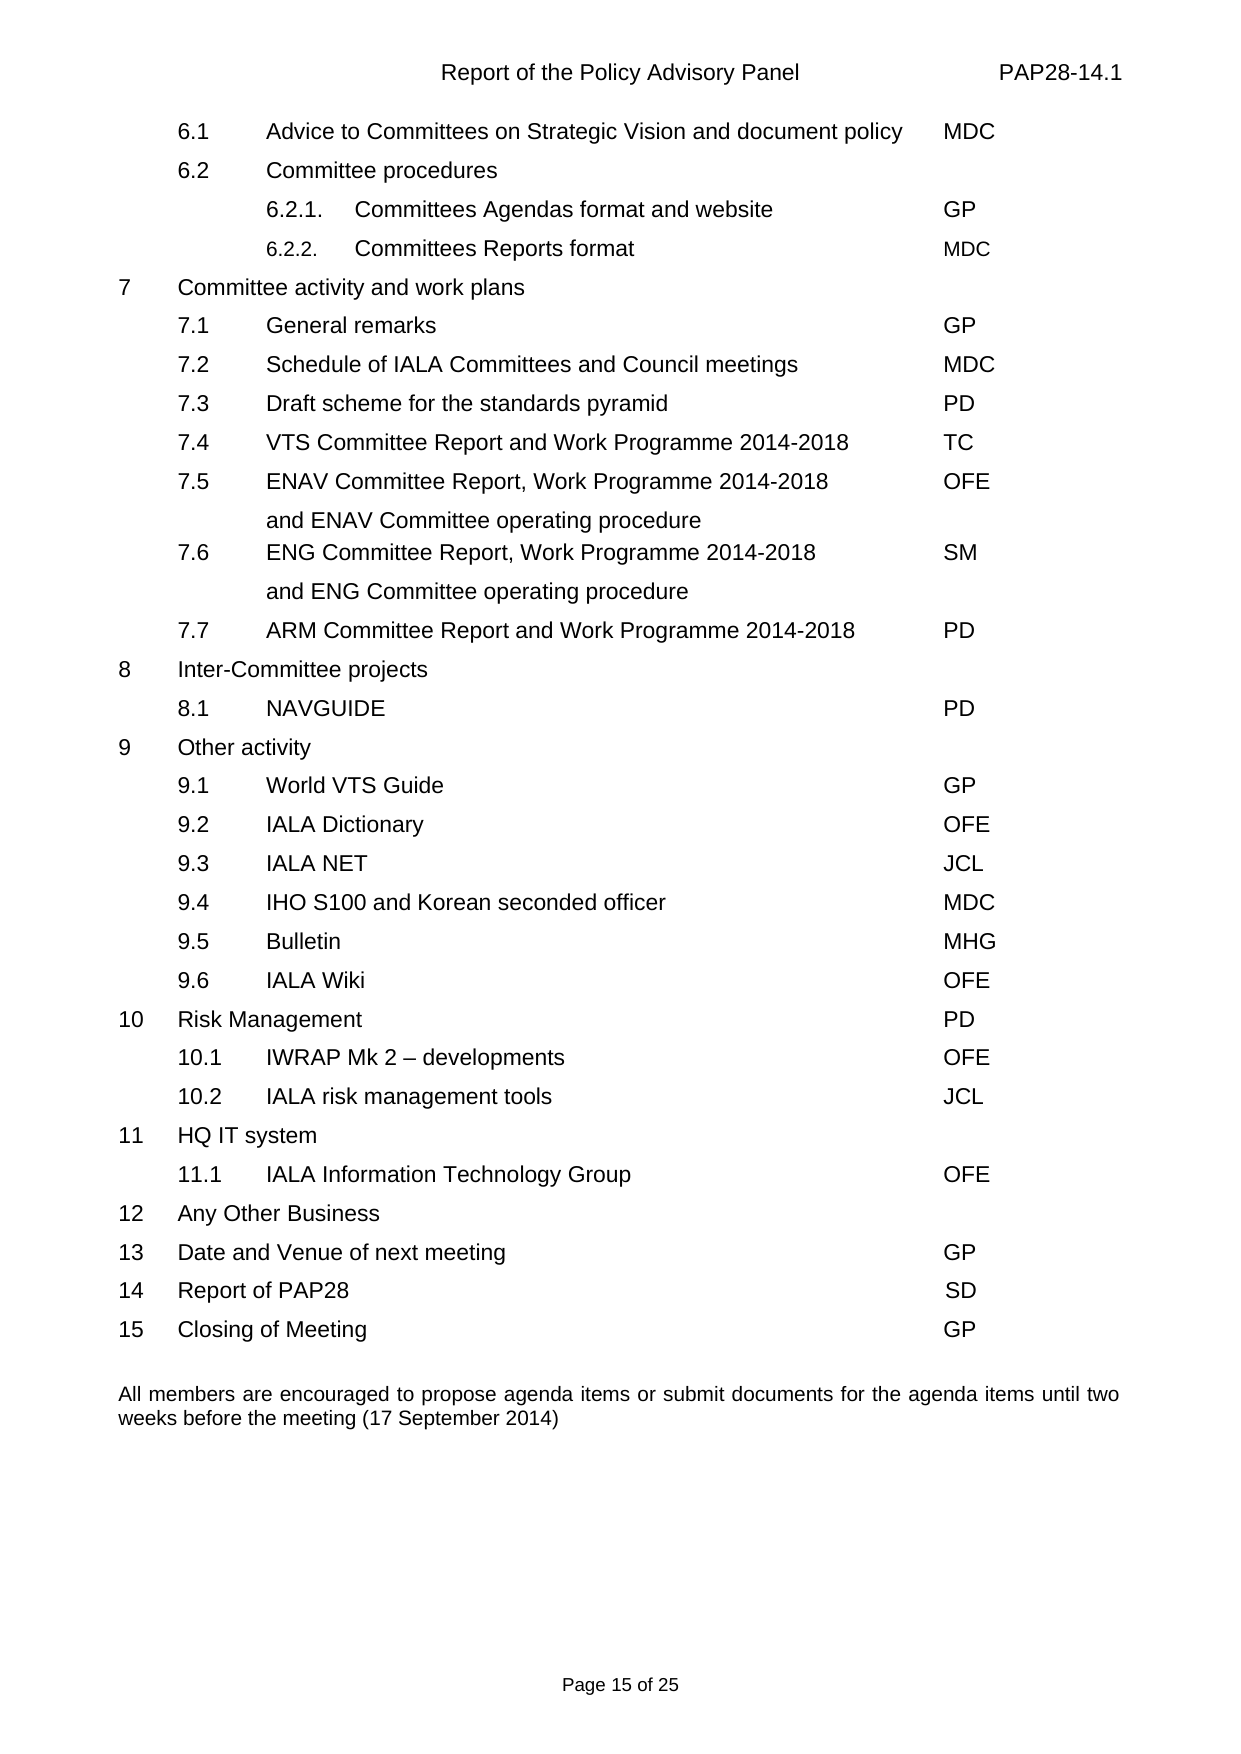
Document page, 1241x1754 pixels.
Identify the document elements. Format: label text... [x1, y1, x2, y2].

list ENG Committee Report, Work Programme 2014-2018 SM [177, 539, 1122, 566]
list Committee activity and work plans [118, 273, 1122, 300]
list Schedule of IALA Committees and Council meetings MDC [177, 351, 1122, 378]
list IALA Dictionary OFE [177, 811, 1122, 838]
text All members are encouraged to propose agenda items or submit documents for the agenda items until two weeks before the meeting (17 September 2014) [118, 1382, 1122, 1429]
list Date and Venue of next meeting GP [118, 1239, 1122, 1265]
list Any Other Business [118, 1200, 1122, 1226]
list VTS Committee Report and Work Programme 2014-2018 TC [177, 429, 1122, 455]
list Report of PAP28 SD [118, 1277, 1122, 1304]
list IALA NET JCL [177, 850, 1122, 876]
list and ENG Committee operating procedure [266, 578, 1122, 604]
list Other activity [118, 733, 1122, 760]
list Inter-Committee projects [118, 656, 1122, 682]
list IALA risk management tools JCL [177, 1083, 1122, 1109]
list Committees Agendas format and website GP [266, 196, 1122, 222]
list Committees Reports format MDC [266, 235, 1122, 261]
list Draft scheme for the standards pyramid PD [177, 390, 1122, 416]
list Risk Management PD [118, 1006, 1122, 1032]
list Committee procedures [177, 157, 1122, 183]
list IALA Wiki OFE [177, 967, 1122, 993]
list IWRAP Mk 2 – developments OFE [177, 1044, 1122, 1071]
list ENAV Committee Report, Work Programme 2014-2018 OFE [177, 468, 1122, 494]
list NAVGUIDE PD [177, 695, 1122, 721]
list Advice to Committees on Strategic Vision and document policy MDC [177, 118, 1122, 144]
list General remarks GP [177, 312, 1122, 339]
list ARM Committee Report and Work Programme 2014-2018 PD [177, 617, 1122, 643]
list World VTS Guide GP [177, 772, 1122, 799]
list HQ IT system [118, 1122, 1122, 1148]
list IHO S100 and Korean seconded officer MDC [177, 889, 1122, 915]
list IALA Information Technology Group OFE [177, 1161, 1122, 1187]
list and ENAV Committee operating procedure [266, 507, 1122, 533]
list Closing of Meeting GP [118, 1316, 1122, 1343]
list Bulletin MHG [177, 928, 1122, 954]
